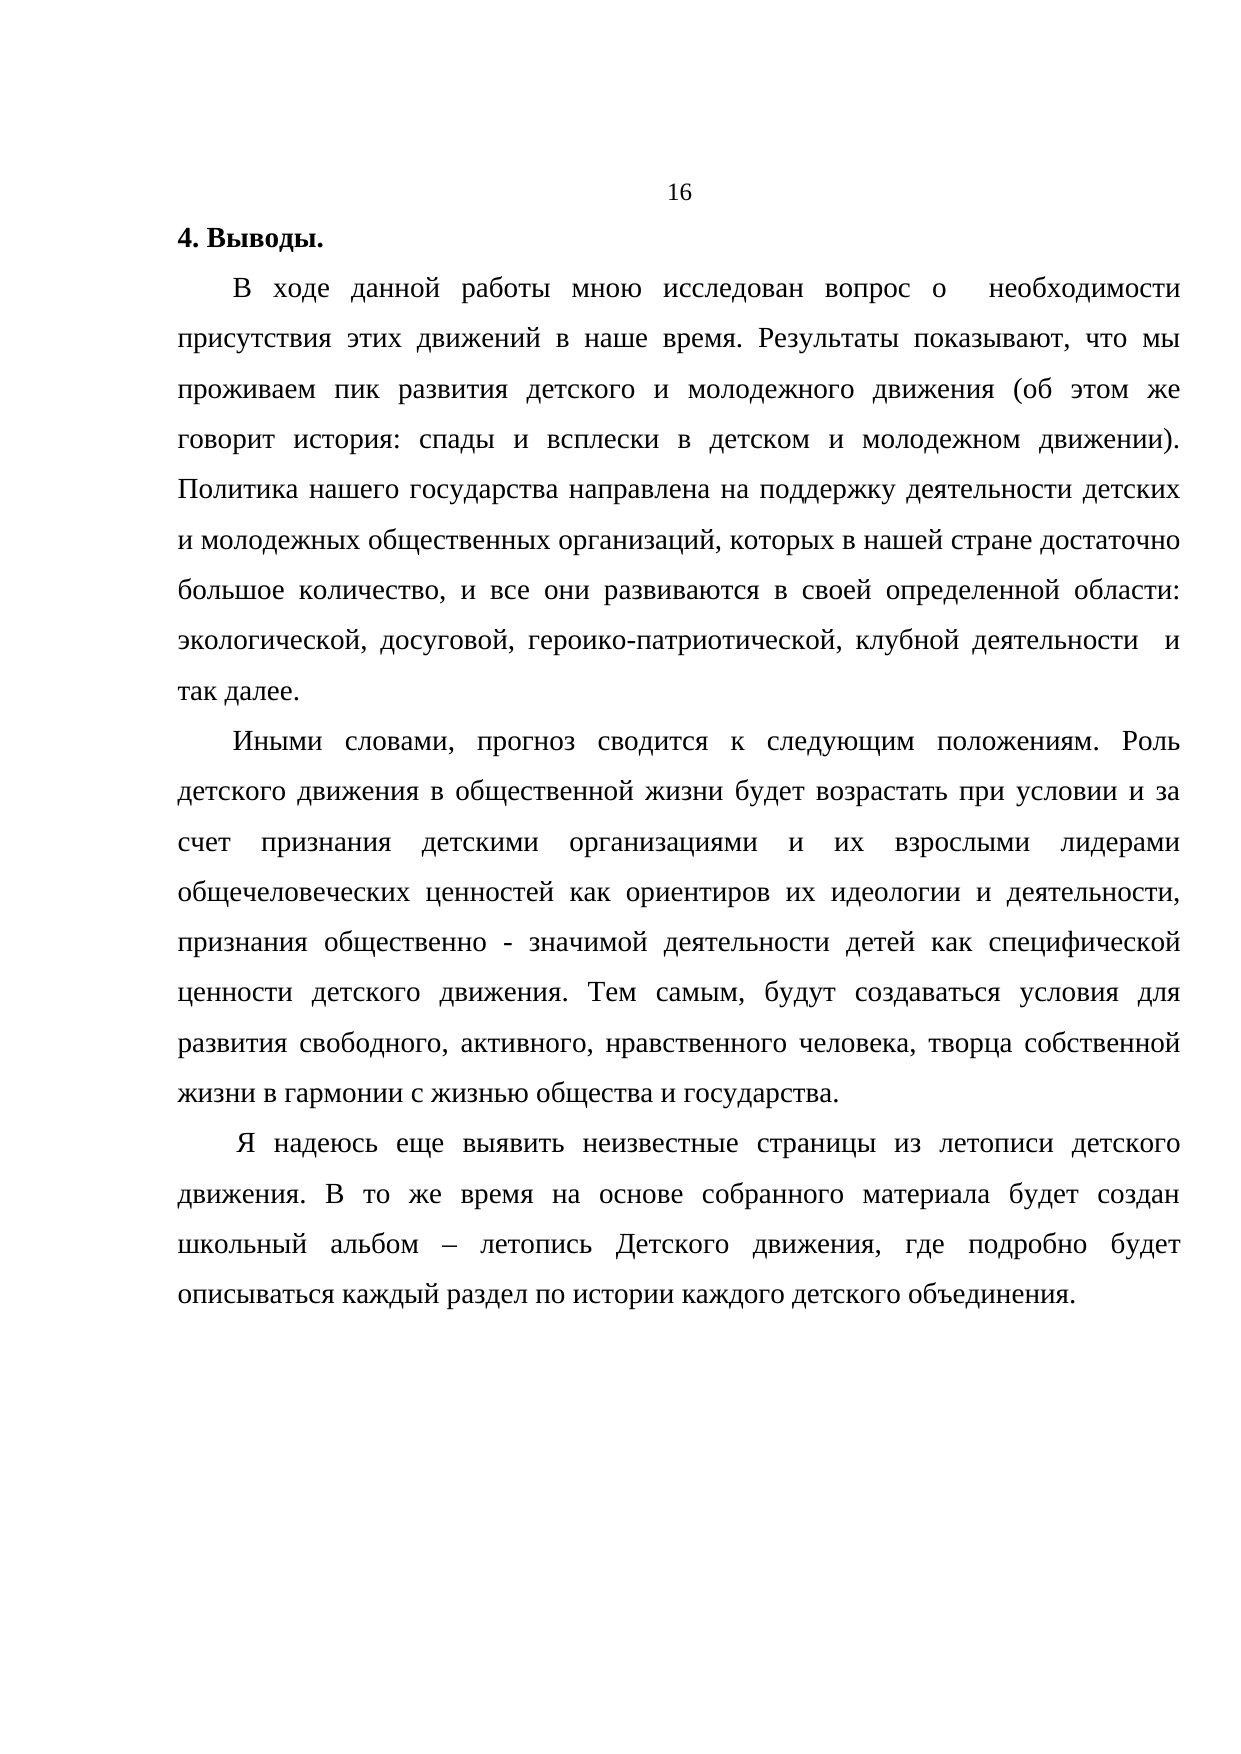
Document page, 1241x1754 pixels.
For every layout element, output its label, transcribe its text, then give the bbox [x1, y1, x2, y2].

text В ходе данной работы мною исследован вопрос о необходимости присутствия этих движений в наше время. Результаты показывают, что мы проживаем пик развития детского и молодежного движения (об этом же говорит история: спады и всплески в детском и молодежном движении). Политика нашего государства направлена на поддержку деятельности детских и молодежных общественных организаций, которых в нашей стране достаточно большое количество, и все они развиваются в своей определенной области: экологической, досуговой, героико-патриотической, клубной деятельности и так далее. [177, 270, 1181, 706]
text 4. Выводы. [177, 220, 1181, 253]
text Иными словами, прогноз сводится к следующим положениям. Роль детского движения в общественной жизни будет возрастать при условии и за счет признания детскими организациями и их взрослыми лидерами общечеловеческих ценностей как ориентиров их идеологии и деятельности, признания общественно - значимой деятельности детей как специфической ценности детского движения. Тем самым, будут создаваться условия для развития свободного, активного, нравственного человека, творца собственной жизни в гармонии с жизнью общества и государства. [177, 723, 1181, 1109]
text Я надеюсь еще выявить неизвестные страницы из летописи детского движения. В то же время на основе собранного материала будет создан школьный альбом – летопись Детского движения, где подробно будет описываться каждый раздел по истории каждого детского объединения. [177, 1126, 1181, 1310]
text 16 [177, 177, 1181, 206]
